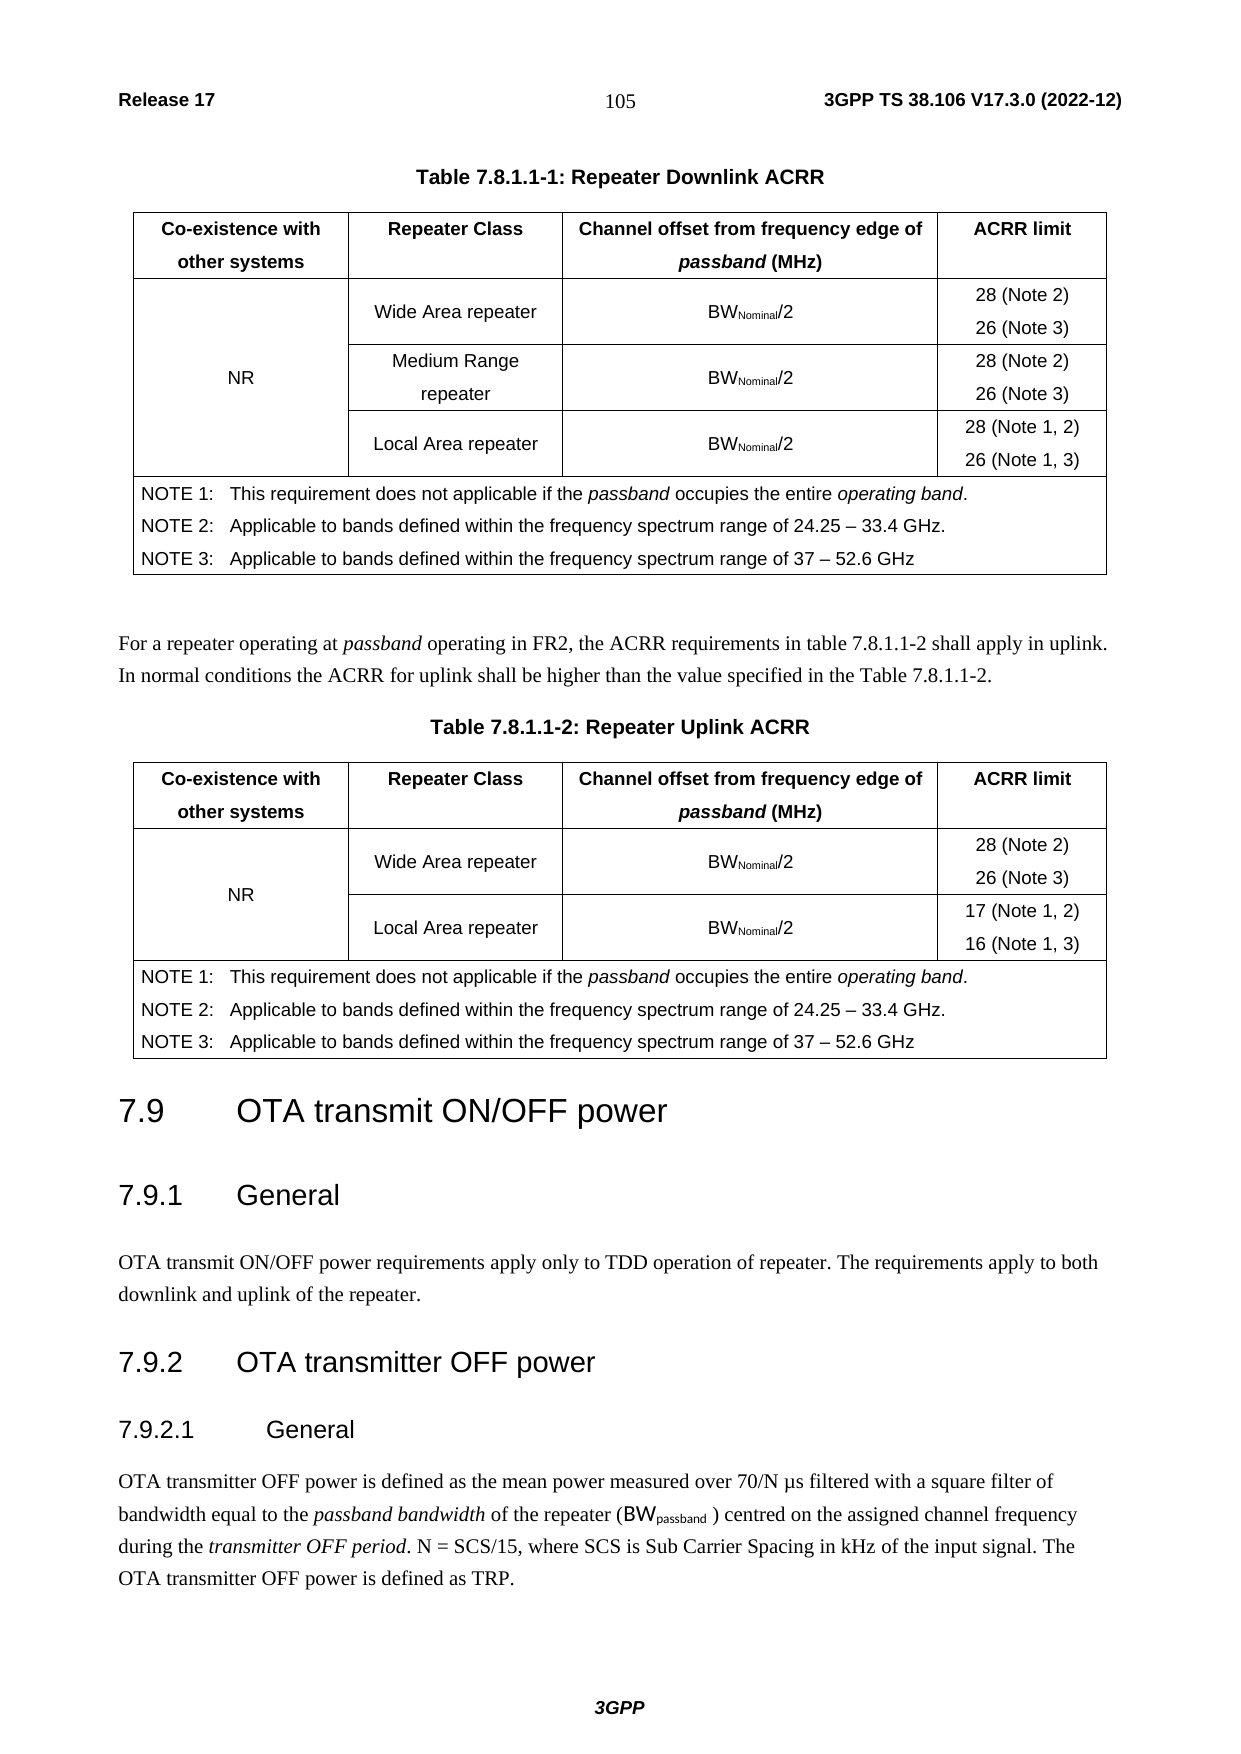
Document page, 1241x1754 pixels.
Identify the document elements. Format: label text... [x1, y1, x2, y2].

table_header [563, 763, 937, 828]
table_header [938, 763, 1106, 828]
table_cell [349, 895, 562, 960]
subtitle 7.9.2.1 General [118, 1413, 1122, 1446]
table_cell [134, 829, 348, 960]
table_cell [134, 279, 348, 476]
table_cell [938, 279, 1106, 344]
subtitle 7.9 OTA transmit ON/OFF power [118, 1078, 1122, 1143]
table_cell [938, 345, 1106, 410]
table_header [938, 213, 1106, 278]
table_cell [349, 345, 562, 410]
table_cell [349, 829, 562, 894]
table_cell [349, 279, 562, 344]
text OTA transmitter OFF power is defined as the mean power measured over 70/N µs filtered with a square filter of bandwidth equal to the passband bandwidth of the repeater (BWpassband ) centred on the assigned channel frequency during the transmitter OFF period. N = SCS/15, where SCS is Sub Carrier Spacing in kHz of the input signal. The OTA transmitter OFF power is defined as TRP. [118, 1464, 1122, 1594]
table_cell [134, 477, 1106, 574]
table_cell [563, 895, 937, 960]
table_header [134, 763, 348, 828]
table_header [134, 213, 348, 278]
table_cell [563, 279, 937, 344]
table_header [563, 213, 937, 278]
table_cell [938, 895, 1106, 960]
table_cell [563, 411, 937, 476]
subtitle 7.9.2 OTA transmitter OFF power [118, 1329, 1122, 1394]
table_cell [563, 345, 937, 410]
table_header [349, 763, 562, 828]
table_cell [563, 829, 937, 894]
text OTA transmit ON/OFF power requirements apply only to TDD operation of repeater. The requirements apply to both downlink and uplink of the repeater. [118, 1246, 1122, 1311]
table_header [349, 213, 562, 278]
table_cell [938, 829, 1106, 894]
text For a repeater operating at passband operating in FR2, the ACRR requirements in table 7.8.1.1-2 shall apply in uplink. In normal conditions the ACRR for uplink shall be higher than the value specified in the Table 7.8.1.1-2. [118, 627, 1122, 692]
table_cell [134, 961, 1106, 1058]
text Table 7.8.1.1-2: Repeater Uplink ACRR [118, 710, 1122, 743]
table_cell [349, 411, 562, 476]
subtitle 7.9.1 General [118, 1162, 1122, 1227]
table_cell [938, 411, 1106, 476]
text Table 7.8.1.1-1: Repeater Downlink ACRR [118, 160, 1122, 193]
